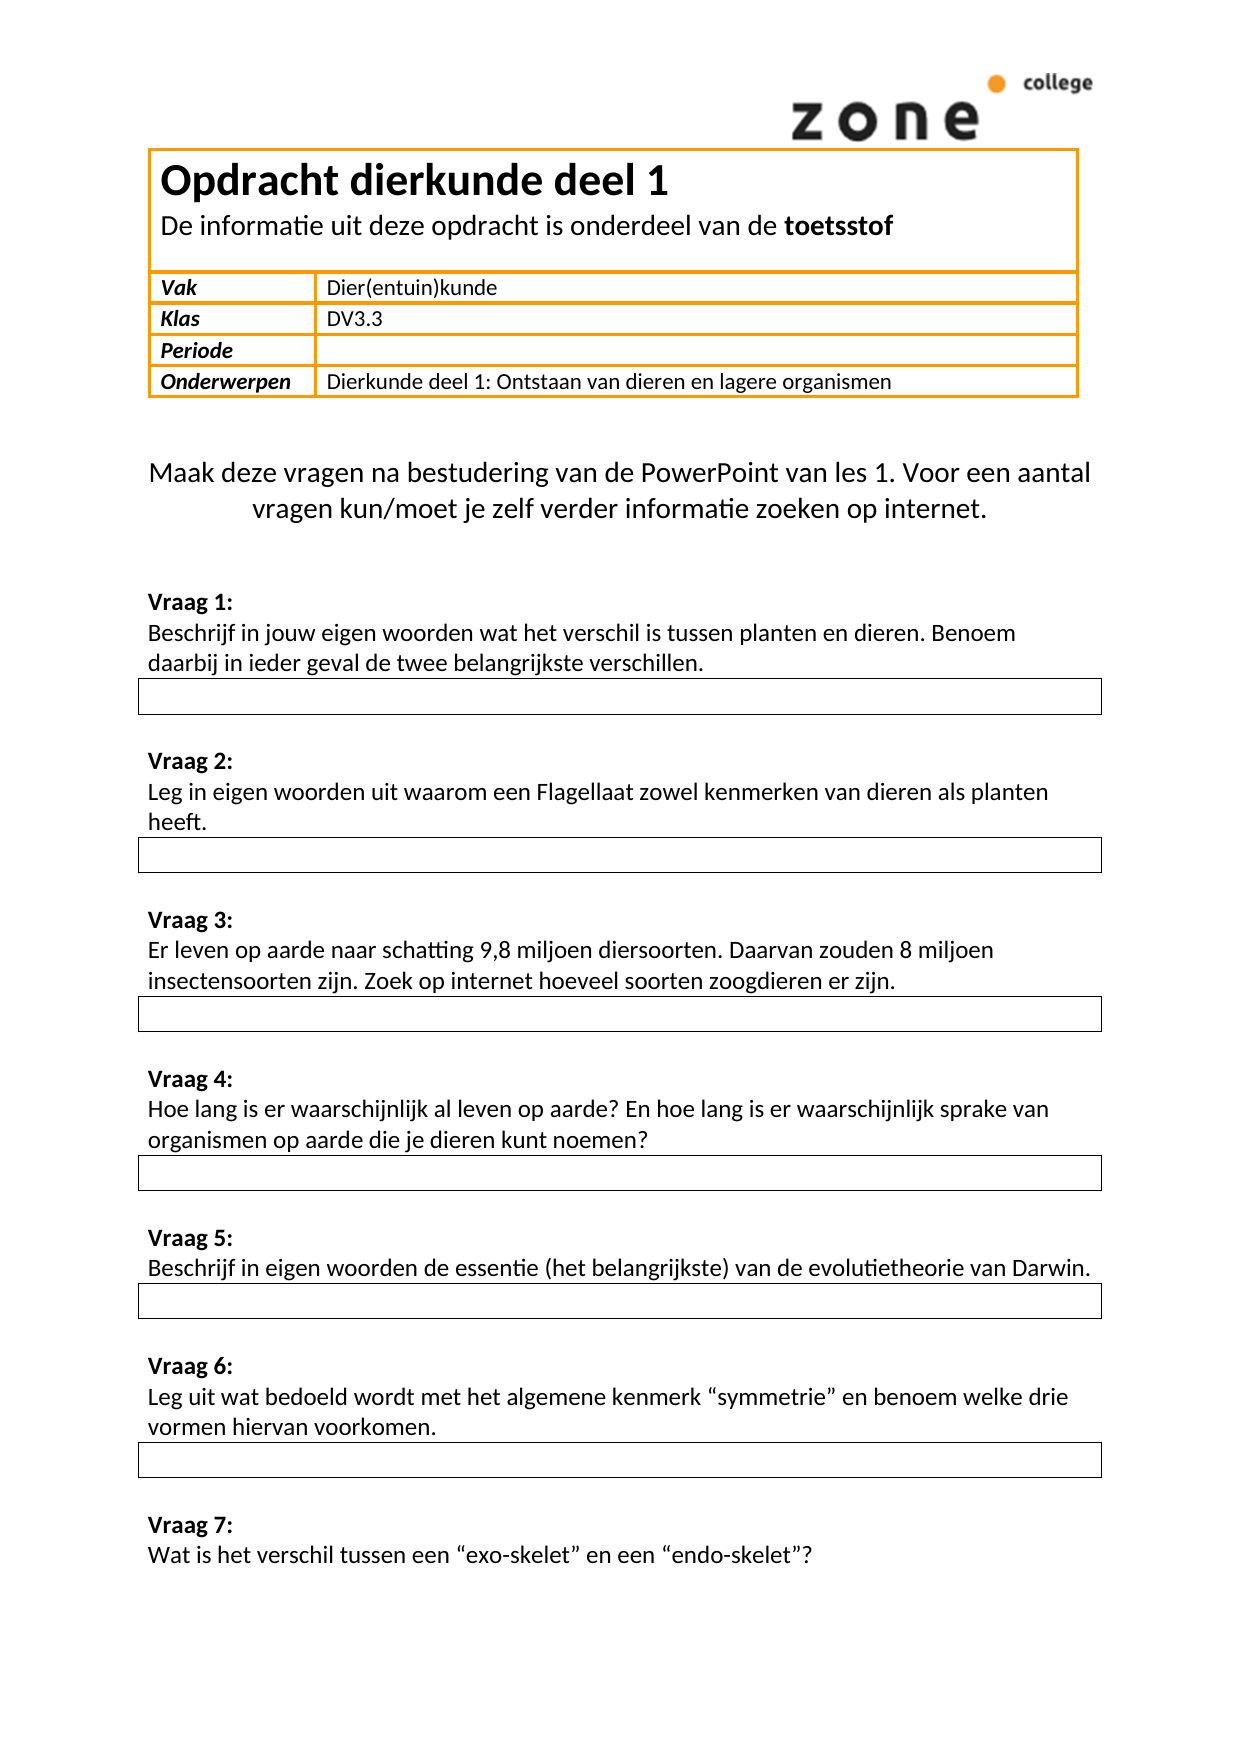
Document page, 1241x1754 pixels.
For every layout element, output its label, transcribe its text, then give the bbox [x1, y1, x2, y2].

text Beschrijf in jouw eigen woorden wat het verschil is tussen planten en dieren. Benoem daarbij in ieder geval de twee belangrijkste verschillen. [148, 617, 1093, 678]
text Vraag 2: [148, 745, 1093, 776]
text Vraag 7: [148, 1509, 1093, 1539]
table_cell [317, 336, 1076, 364]
text Vraag 1: [148, 586, 1093, 617]
table_cell Klas [151, 305, 314, 333]
text Maak deze vragen na bestudering van de PowerPoint van les 1. Voor een aantal vragen kun/moet je zelf verder informatie zoeken op internet. [148, 454, 1093, 525]
text Hoe lang is er waarschijnlijk al leven op aarde? En hoe lang is er waarschijnlijk sprake van organismen op aarde die je dieren kunt noemen? [148, 1093, 1093, 1154]
table_cell Dier(entuin)kunde [317, 274, 1076, 301]
picture [791, 73, 1093, 143]
table_header Opdracht dierkunde deel 1 De informatie uit deze opdracht is onderdeel van de toetsstof [151, 151, 1076, 270]
text Er leven op aarde naar schatting 9,8 miljoen diersoorten. Daarvan zouden 8 miljoen insectensoorten zijn. Zoek op internet hoeveel soorten zoogdieren er zijn. [148, 934, 1093, 996]
table_cell Onderwerpen [151, 367, 314, 395]
table_cell Dierkunde deel 1: Ontstaan van dieren en lagere organismen [317, 367, 1076, 395]
text Vraag 3: [148, 904, 1093, 934]
text Leg uit wat bedoeld wordt met het algemene kenmerk “symmetrie” en benoem welke drie vormen hiervan voorkomen. [148, 1381, 1093, 1442]
text Beschrijf in eigen woorden de essentie (het belangrijkste) van de evolutietheorie van Darwin. [148, 1252, 1093, 1283]
text Vraag 5: [148, 1222, 1093, 1252]
table_cell Periode [151, 336, 314, 364]
text Leg in eigen woorden uit waarom een Flagellaat zowel kenmerken van dieren als planten heeft. [148, 776, 1093, 837]
text Vraag 4: [148, 1063, 1093, 1093]
table_cell DV3.3 [317, 305, 1076, 333]
text Vraag 6: [148, 1350, 1093, 1381]
text Wat is het verschil tussen een “exo-skelet” en een “endo-skelet”? [148, 1539, 1093, 1570]
table_cell Vak [151, 274, 314, 301]
